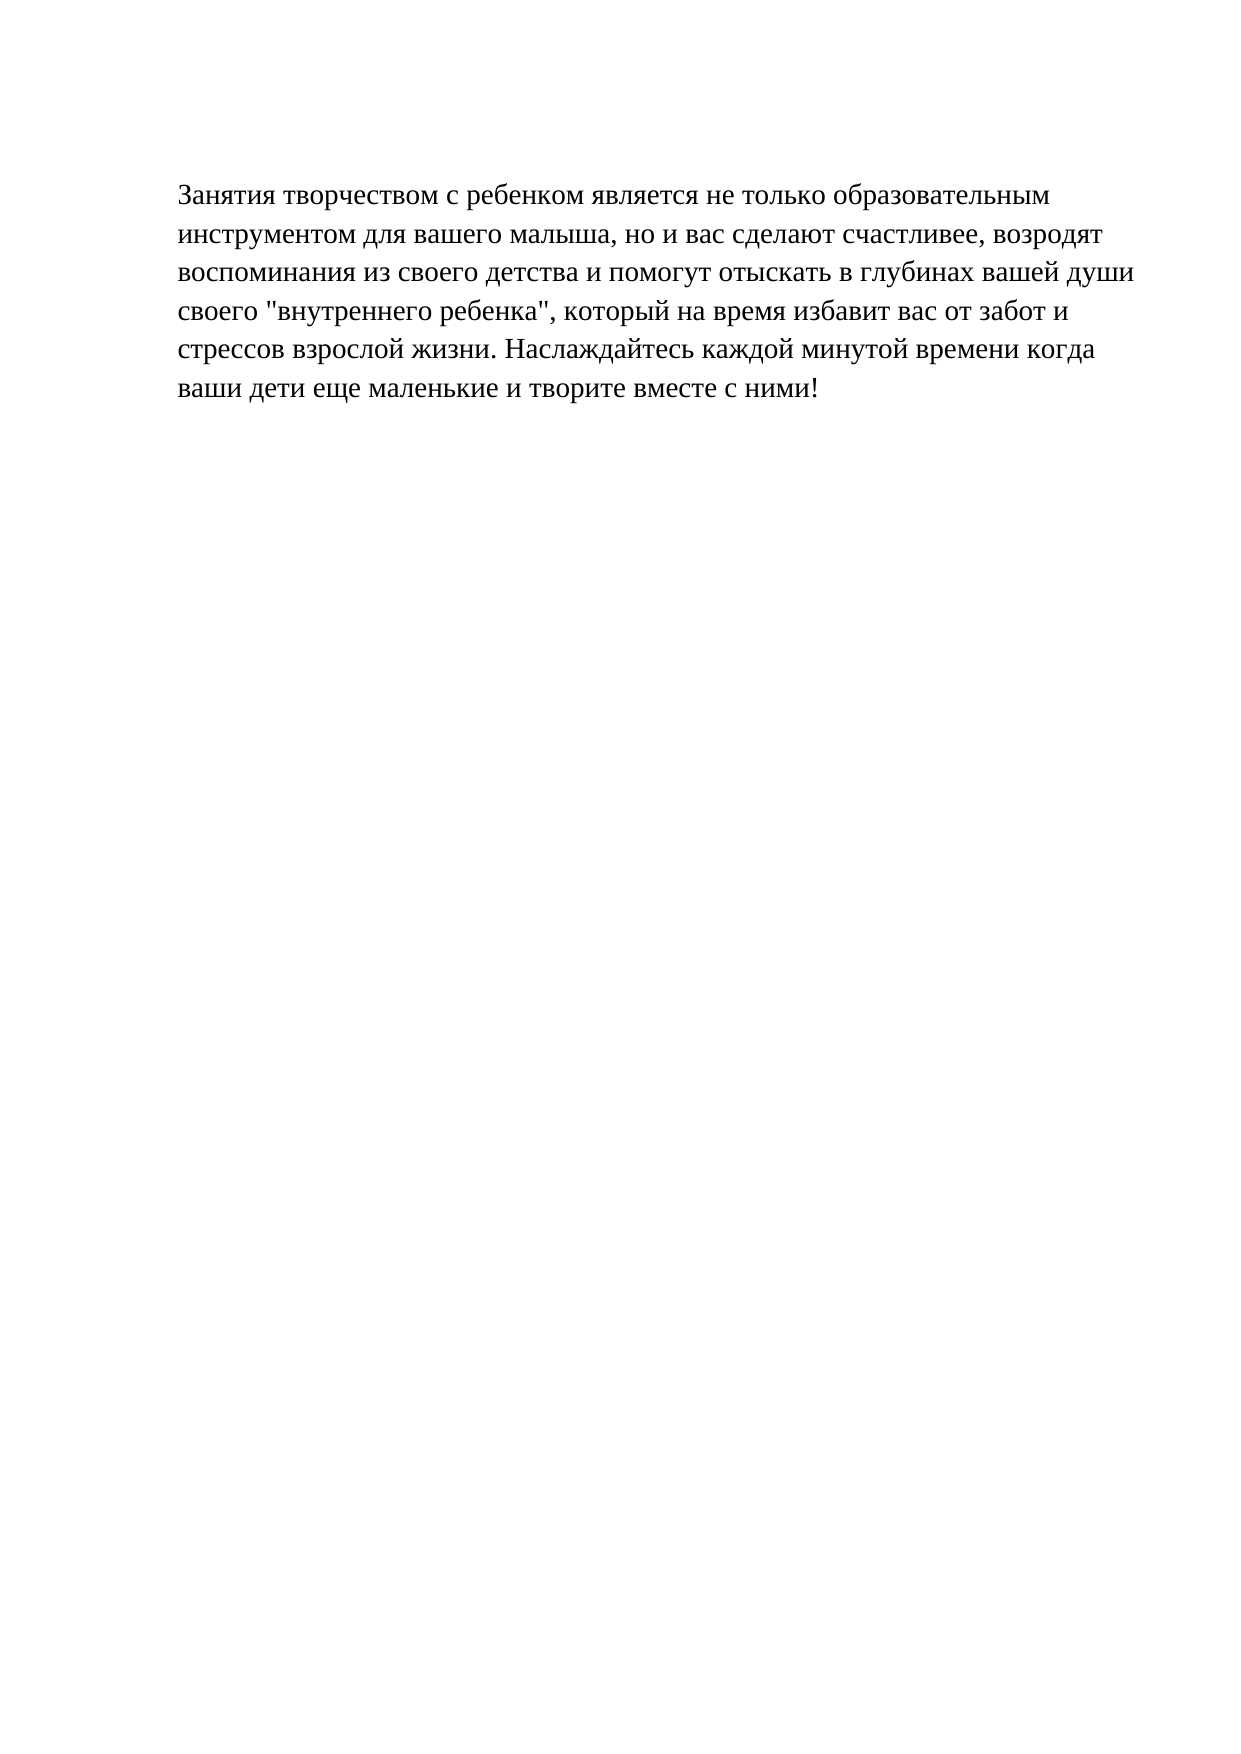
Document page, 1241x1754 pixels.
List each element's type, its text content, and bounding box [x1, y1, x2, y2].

text Занятия творчеством с ребенком является не только образовательным инструментом для вашего малыша, но и вас сделают счастливее, возродят воспоминания из своего детства и помогут отыскать в глубинах вашей души своего "внутреннего ребенка", который на время избавит вас от забот и стрессов взрослой жизни. Наслаждайтесь каждой минутой времени когда ваши дети еще маленькие и творите вместе с ними! [177, 177, 1152, 404]
